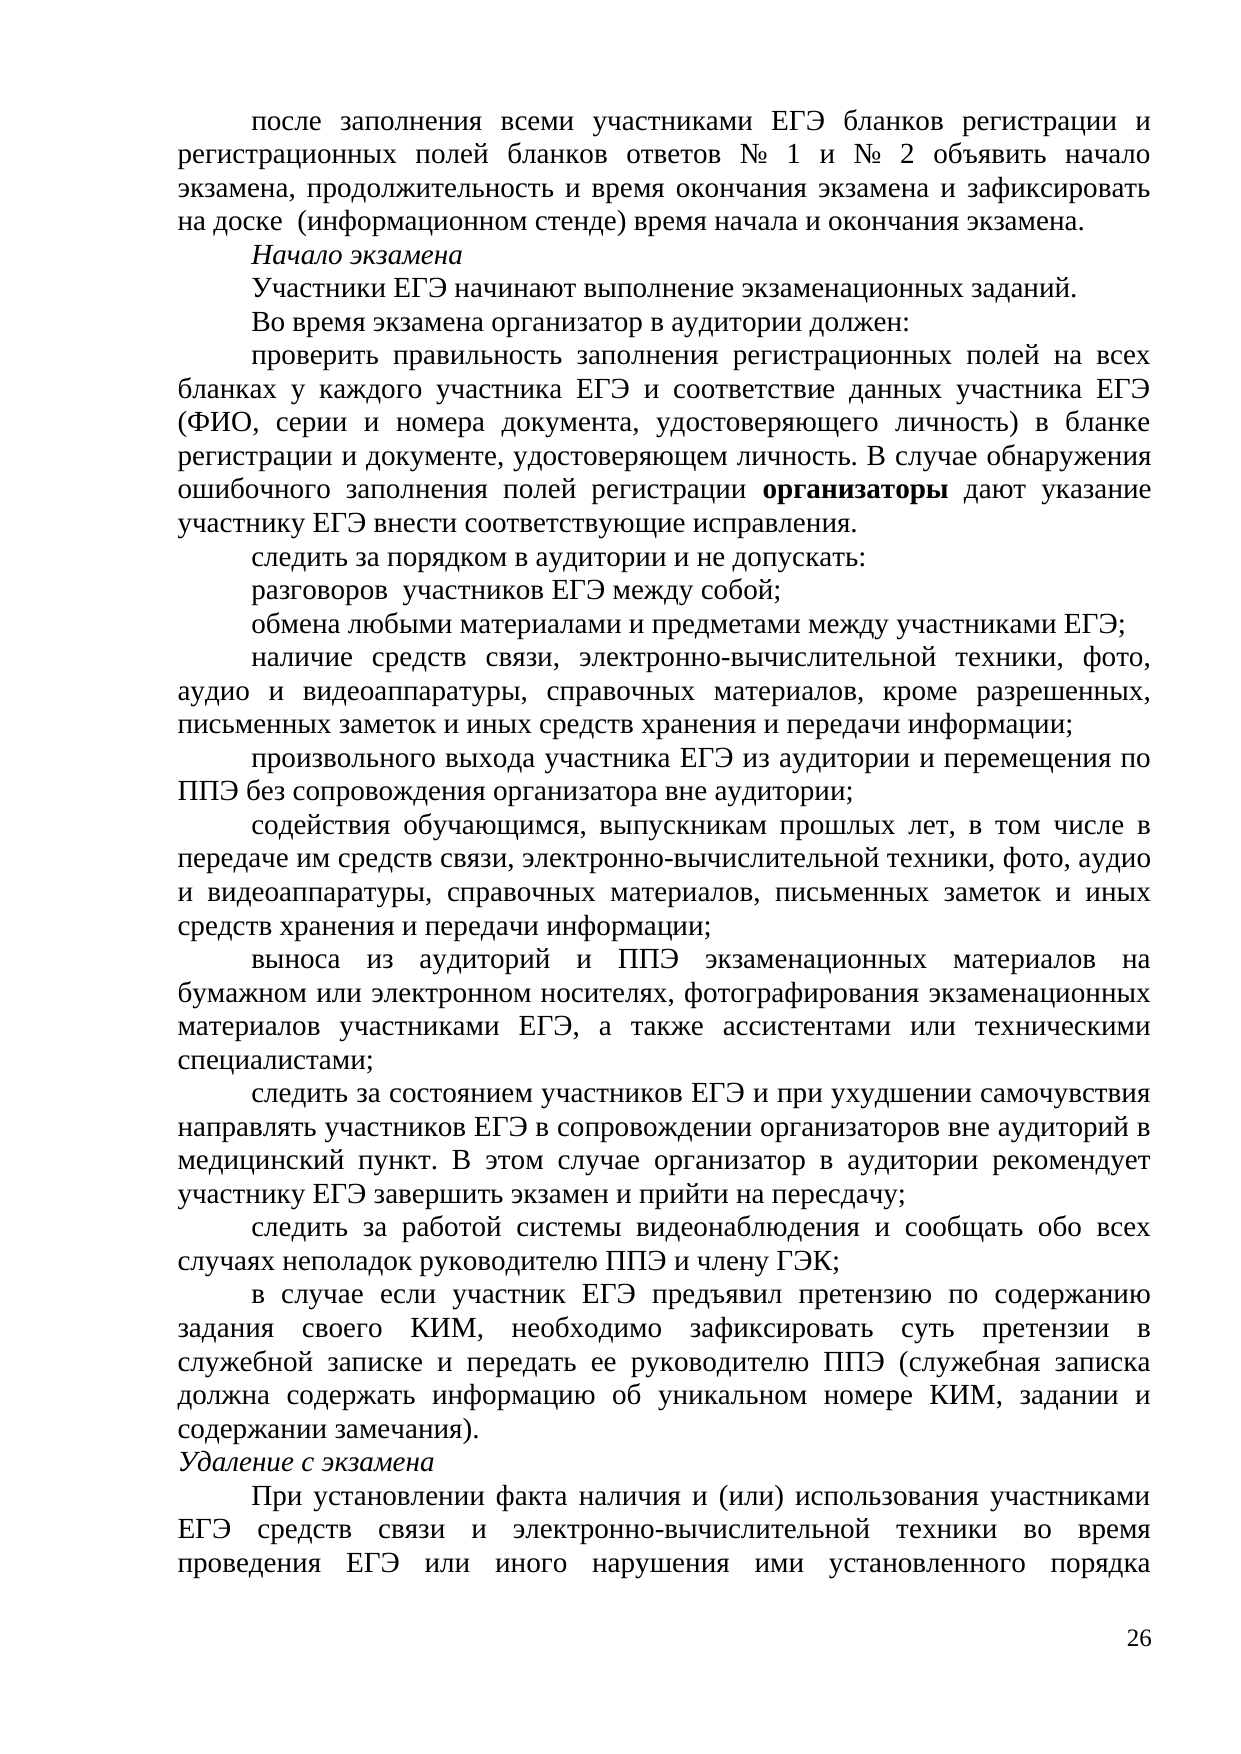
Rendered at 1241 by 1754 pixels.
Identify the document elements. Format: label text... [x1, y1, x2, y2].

text следить за порядком в аудитории и не допускать: [177, 539, 1152, 572]
text в случае если участник ЕГЭ предъявил претензию по содержанию задания своего КИМ, необходимо зафиксировать суть претензии в служебной записке и передать ее руководителю ППЭ (служебная записка должна содержать информацию об уникальном номере КИМ, задании и содержании замечания). [177, 1277, 1152, 1444]
text Начало экзамена [177, 237, 1152, 270]
text Участники ЕГЭ начинают выполнение экзаменационных заданий. [177, 270, 1152, 304]
text следить за работой системы видеонаблюдения и сообщать обо всех случаях неполадок руководителю ППЭ и члену ГЭК; [177, 1209, 1152, 1277]
text проверить правильность заполнения регистрационных полей на всех бланках у каждого участника ЕГЭ и соответствие данных участника ЕГЭ (ФИО, серии и номера документа, удостоверяющего личность) в бланке регистрации и документе, удостоверяющем личность. В случае обнаружения ошибочного заполнения полей регистрации организаторы дают указание участнику ЕГЭ внести соответствующие исправления. [177, 337, 1152, 539]
text обмена любыми материалами и предметами между участниками ЕГЭ; [177, 606, 1152, 639]
text произвольного выхода участника ЕГЭ из аудитории и перемещения по ППЭ без сопровождения организатора вне аудитории; [177, 740, 1152, 807]
text Во время экзамена организатор в аудитории должен: [177, 304, 1152, 337]
text выноса из аудиторий и ППЭ экзаменационных материалов на бумажном или электронном носителях, фотографирования экзаменационных материалов участниками ЕГЭ, а также ассистентами или техническими специалистами; [177, 941, 1152, 1075]
text разговоров участников ЕГЭ между собой; [177, 572, 1152, 606]
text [177, 1478, 1152, 1578]
text наличие средств связи, электронно-вычислительной техники, фото, аудио и видеоаппаратуры, справочных материалов, кроме разрешенных, письменных заметок и иных средств хранения и передачи информации; [177, 639, 1152, 740]
text следить за состоянием участников ЕГЭ и при ухудшении самочувствия направлять участников ЕГЭ в сопровождении организаторов вне аудиторий в медицинский пункт. В этом случае организатор в аудитории рекомендует участнику ЕГЭ завершить экзамен и прийти на пересдачу; [177, 1075, 1152, 1209]
text Удаление с экзамена [177, 1444, 1152, 1478]
text содействия обучающимся, выпускникам прошлых лет, в том числе в передаче им средств связи, электронно-вычислительной техники, фото, аудио и видеоаппаратуры, справочных материалов, письменных заметок и иных средств хранения и передачи информации; [177, 807, 1152, 941]
text после заполнения всеми участниками ЕГЭ бланков регистрации и регистрационных полей бланков ответов № 1 и № 2 объявить начало экзамена, продолжительность и время окончания экзамена и зафиксировать на доске (информационном стенде) время начала и окончания экзамена. [177, 103, 1152, 237]
